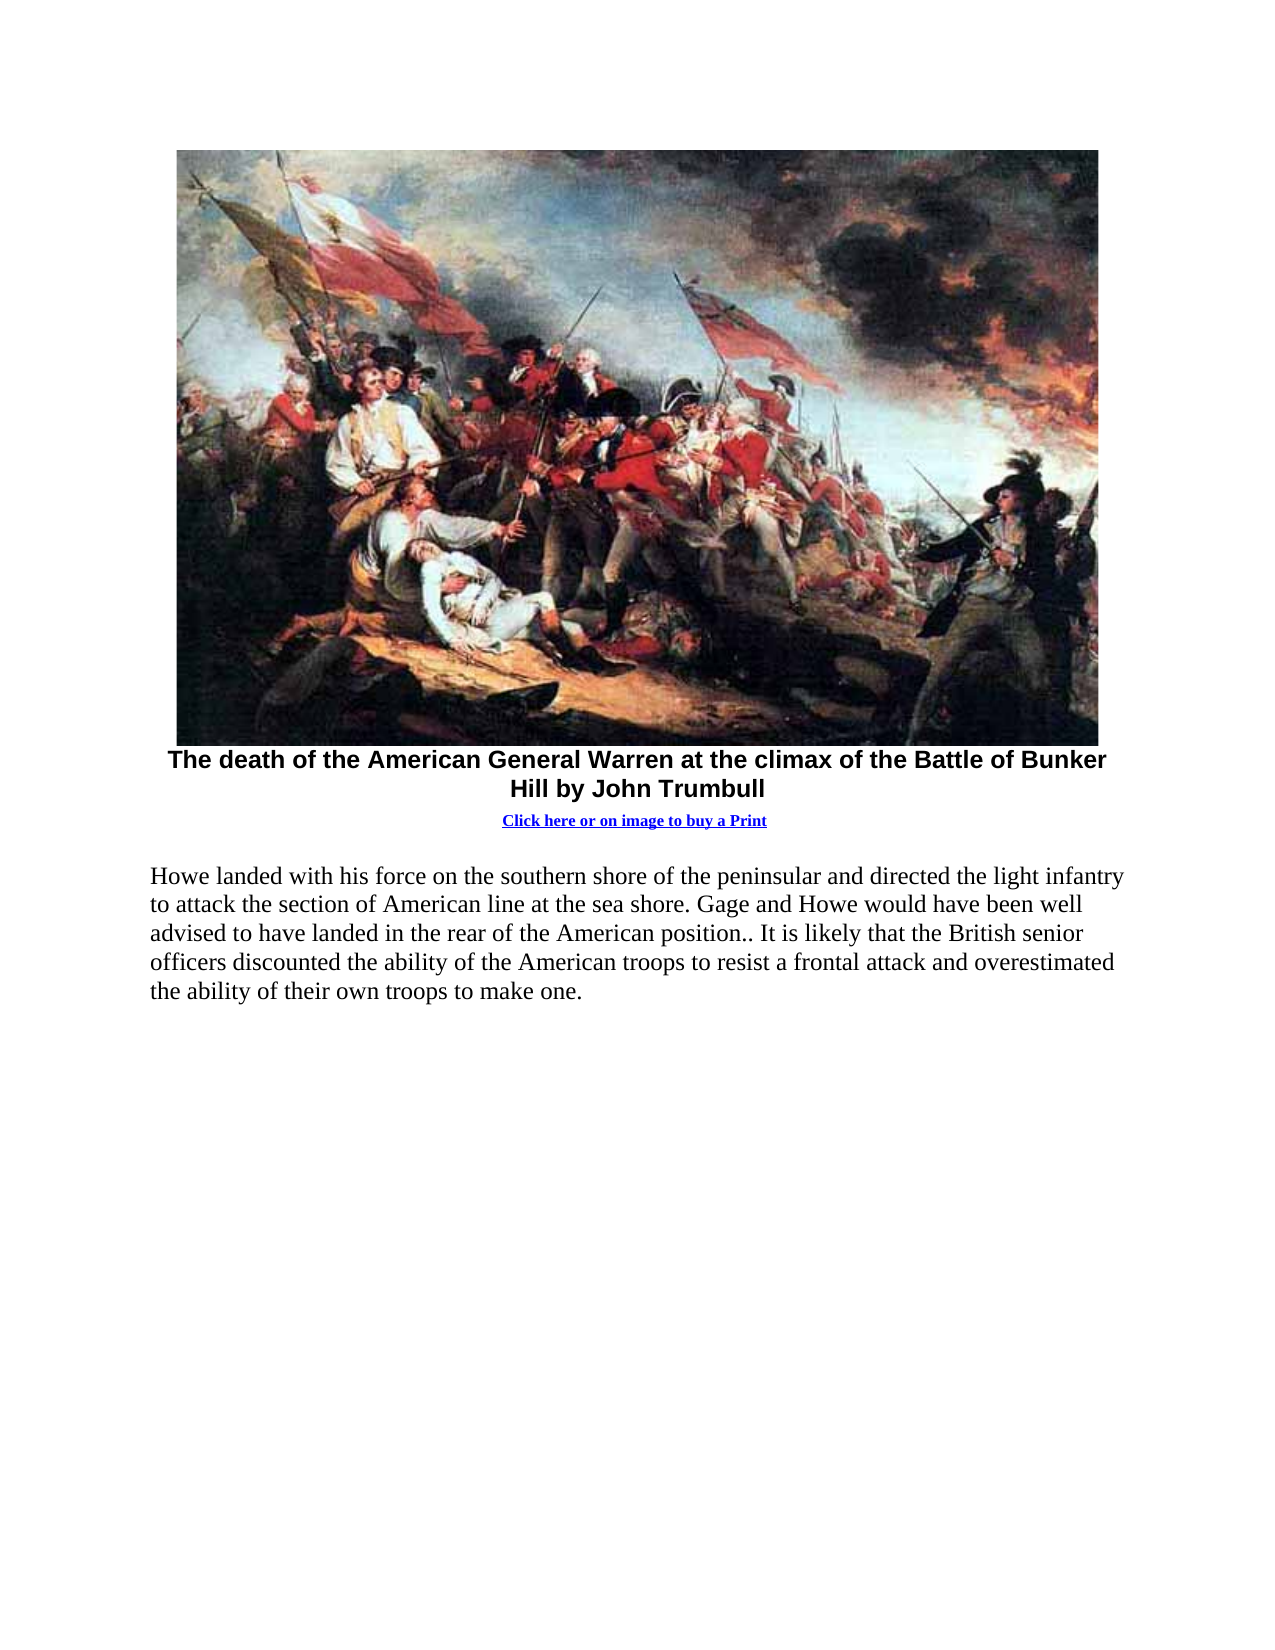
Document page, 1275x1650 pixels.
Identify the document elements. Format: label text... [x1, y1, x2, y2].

picture [176, 150, 1099, 746]
text Howe landed with his force on the southern shore of the peninsular and directed the light infantry to attack the section of American line at the sea shore. Gage and Howe would have been well advised to have landed in the rear of the American position.. It is likely that the British senior officers discounted the ability of the American troops to resist a frontal attack and overestimated the ability of their own troops to make one. [150, 861, 1125, 1004]
